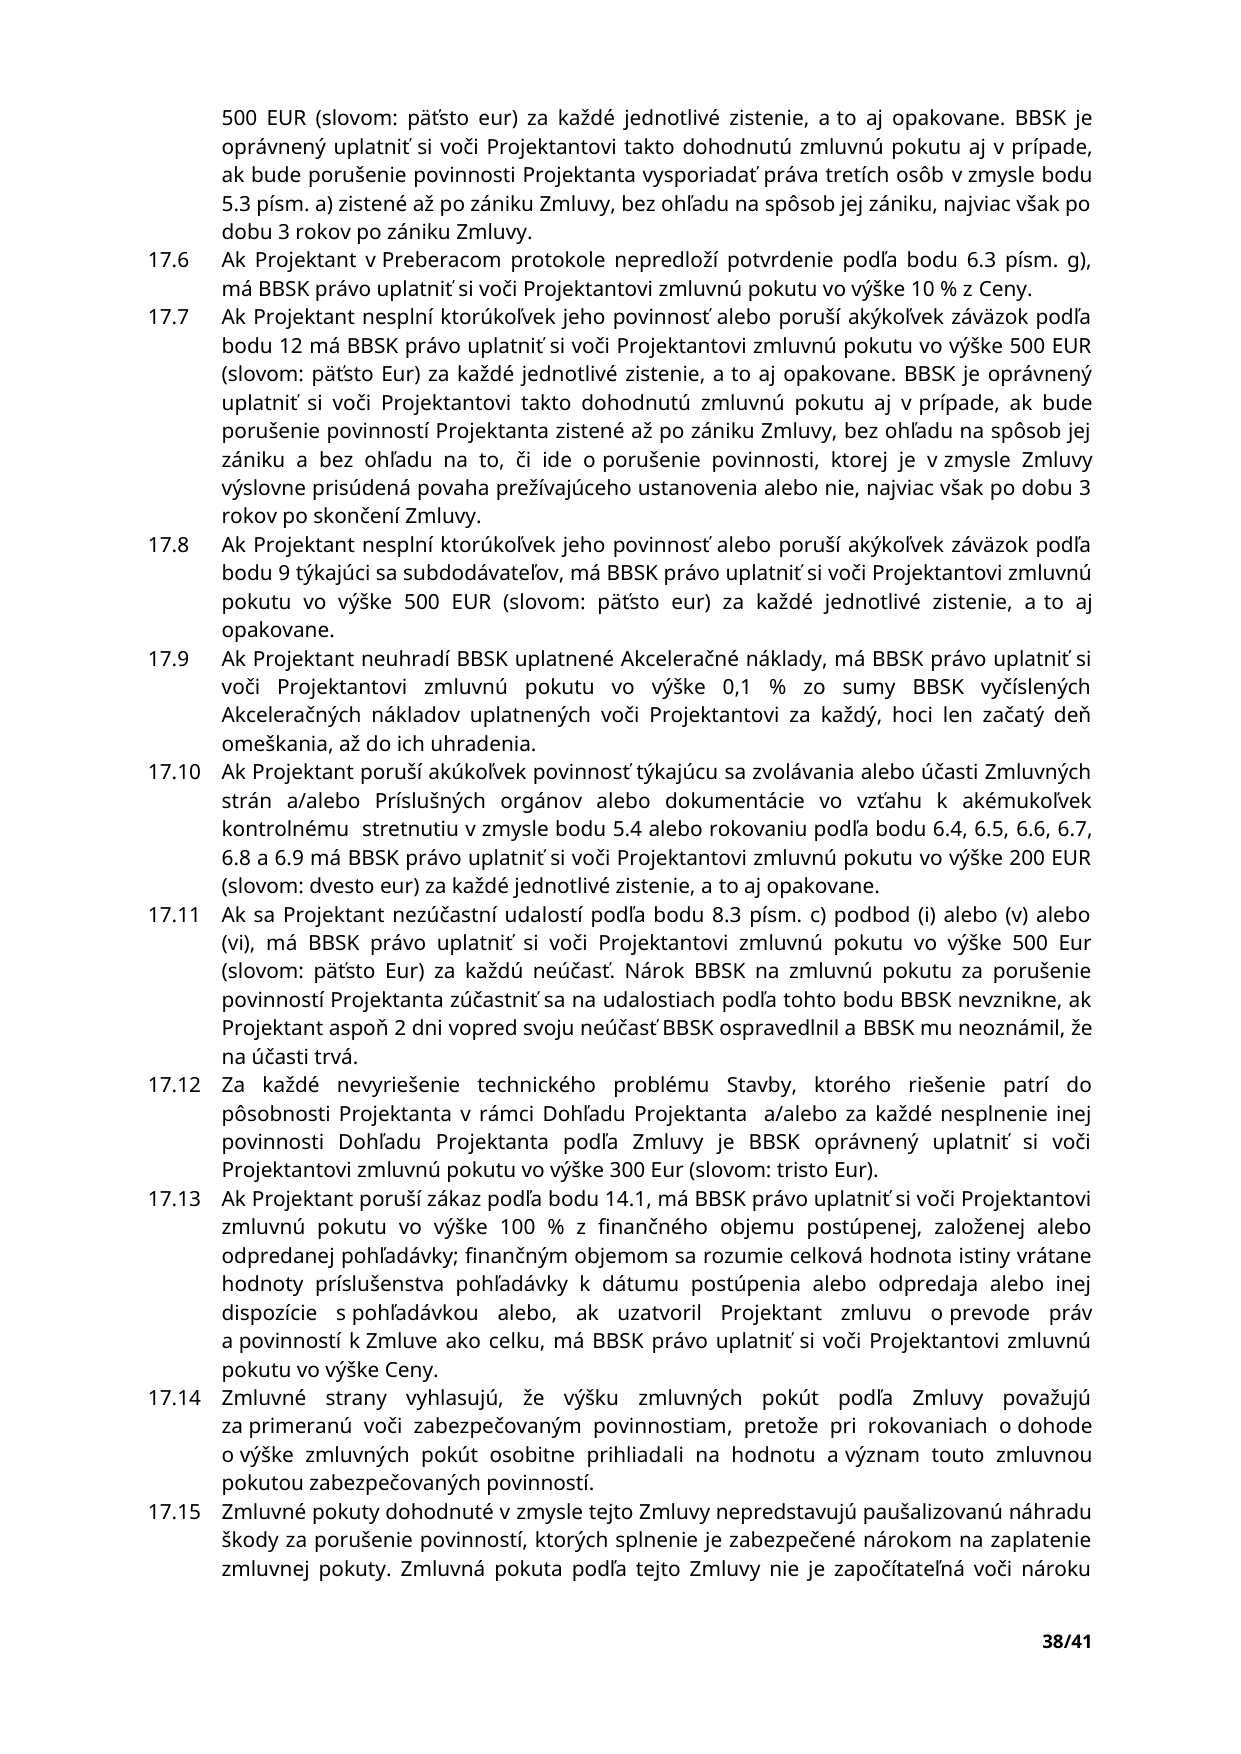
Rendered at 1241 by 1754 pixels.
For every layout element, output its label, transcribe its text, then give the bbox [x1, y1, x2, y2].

text 17.6 Ak Projektant v Preberacom protokole nepredloží potvrdenie podľa bodu 6.3 písm. g), má BBSK právo uplatniť si voči Projektantovi zmluvnú pokutu vo výške 10 % z Ceny. [148, 246, 1093, 302]
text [148, 1497, 1093, 1582]
list Ak Projektant poruší zákaz podľa bodu 14.1, má BBSK právo uplatniť si voči Projektantovi zmluvnú pokutu vo výške 100 % z finančného objemu postúpenej, založenej alebo odpredanej pohľadávky; finančným objemom sa rozumie celková hodnota istiny vrátane hodnoty príslušenstva pohľadávky k dátumu postúpenia alebo odpredaja alebo inej dispozície s pohľadávkou alebo, ak uzatvoril Projektant zmluvu o prevode práv a povinností k Zmluve ako celku, má BBSK právo uplatniť si voči Projektantovi zmluvnú pokutu vo výške Ceny. [148, 1184, 1093, 1383]
text 17.14 Zmluvné strany vyhlasujú, že výšku zmluvných pokút podľa Zmluvy považujú za primeranú voči zabezpečovaným povinnostiam, pretože pri rokovaniach o dohode o výške zmluvných pokút osobitne prihliadali na hodnotu a význam touto zmluvnou pokutou zabezpečovaných povinností. [148, 1383, 1093, 1497]
text 17.9 Ak Projektant neuhradí BBSK uplatnené Akceleračné náklady, má BBSK právo uplatniť si voči Projektantovi zmluvnú pokutu vo výške 0,1 % zo sumy BBSK vyčíslených Akceleračných nákladov uplatnených voči Projektantovi za každý, hoci len začatý deň omeškania, až do ich uhradenia. [148, 644, 1093, 757]
text 17.11 Ak sa Projektant nezúčastní udalostí podľa bodu 8.3 písm. c) podbod (i) alebo (v) alebo (vi), má BBSK právo uplatniť si voči Projektantovi zmluvnú pokutu vo výške 500 Eur (slovom: päťsto Eur) za každú neúčasť. Nárok BBSK na zmluvnú pokutu za porušenie povinností Projektanta zúčastniť sa na udalostiach podľa tohto bodu BBSK nevznikne, ak Projektant aspoň 2 dni vopred svoju neúčasť BBSK ospravedlnil a BBSK mu neoznámil, že na účasti trvá. [148, 900, 1093, 1070]
text 17.7 Ak Projektant nesplní ktorúkoľvek jeho povinnosť alebo poruší akýkoľvek záväzok podľa bodu 12 má BBSK právo uplatniť si voči Projektantovi zmluvnú pokutu vo výške 500 EUR (slovom: päťsto Eur) za každé jednotlivé zistenie, a to aj opakovane. BBSK je oprávnený uplatniť si voči Projektantovi takto dohodnutú zmluvnú pokutu aj v prípade, ak bude porušenie povinností Projektanta zistené až po zániku Zmluvy, bez ohľadu na spôsob jej zániku a bez ohľadu na to, či ide o porušenie povinnosti, ktorej je v zmysle Zmluvy výslovne prisúdená povaha prežívajúceho ustanovenia alebo nie, najviac však po dobu 3 rokov po skončení Zmluvy. [148, 302, 1093, 530]
text 17.8 Ak Projektant nesplní ktorúkoľvek jeho povinnosť alebo poruší akýkoľvek záväzok podľa bodu 9 týkajúci sa subdodávateľov, má BBSK právo uplatniť si voči Projektantovi zmluvnú pokutu vo výške 500 EUR (slovom: päťsto eur) za každé jednotlivé zistenie, a to aj opakovane. [148, 530, 1093, 644]
list Za každé nevyriešenie technického problému Stavby, ktorého riešenie patrí do pôsobnosti Projektanta v rámci Dohľadu Projektanta a/alebo za každé nesplnenie inej povinnosti Dohľadu Projektanta podľa Zmluvy je BBSK oprávnený uplatniť si voči Projektantovi zmluvnú pokutu vo výške 300 Eur (slovom: tristo Eur). [148, 1070, 1093, 1184]
text 17.10 Ak Projektant poruší akúkoľvek povinnosť týkajúcu sa zvolávania alebo účasti Zmluvných strán a/alebo Príslušných orgánov alebo dokumentácie vo vzťahu k akémukoľvek kontrolnému stretnutiu v zmysle bodu 5.4 alebo rokovaniu podľa bodu 6.4, 6.5, 6.6, 6.7, 6.8 a 6.9 má BBSK právo uplatniť si voči Projektantovi zmluvnú pokutu vo výške 200 EUR (slovom: dvesto eur) za každé jednotlivé zistenie, a to aj opakovane. [148, 757, 1093, 900]
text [148, 103, 1093, 246]
